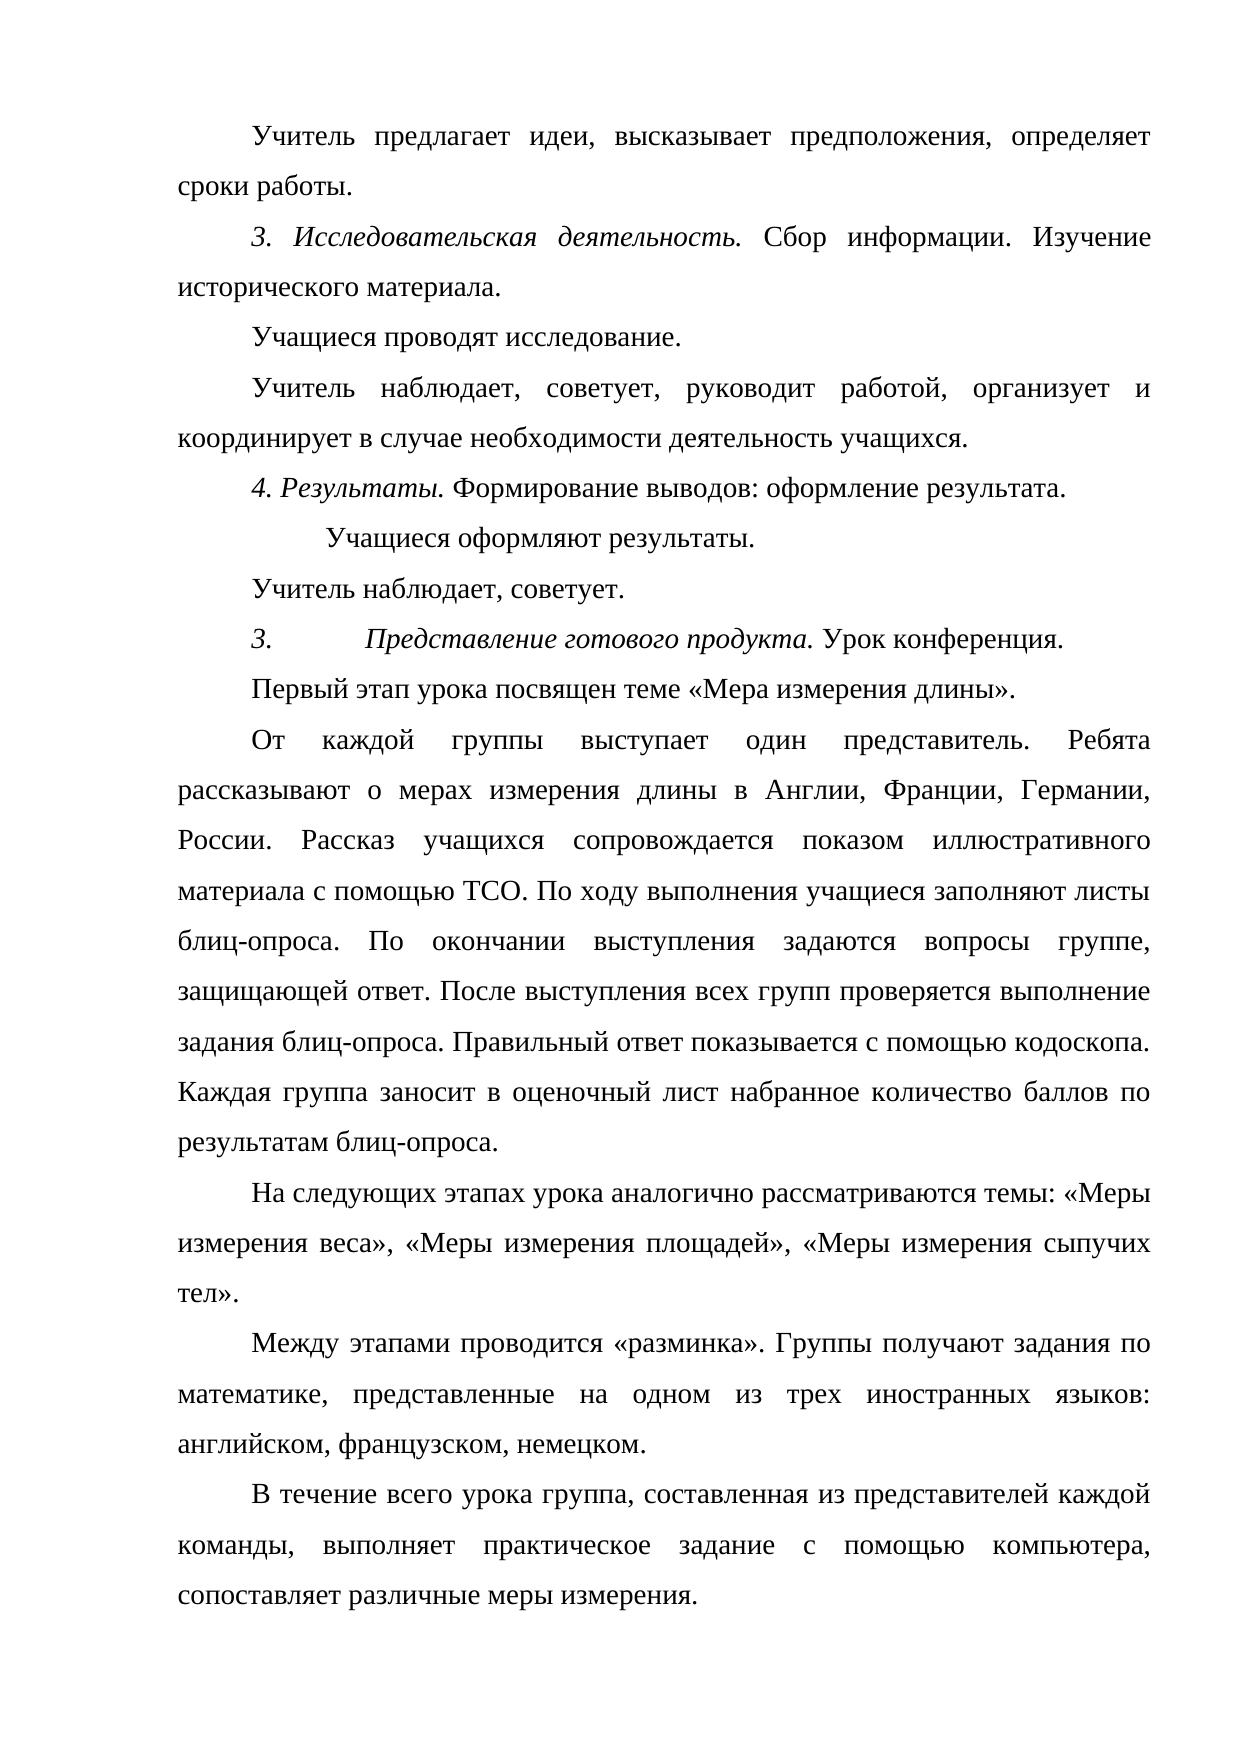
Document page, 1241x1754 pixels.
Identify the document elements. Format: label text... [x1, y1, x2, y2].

text 4. Результаты. Формирование выводов: оформление результата. [177, 470, 1152, 504]
text Учащиеся проводят исследование. [177, 319, 1152, 353]
text В течение всего урока группа, составленная из представителей каждой команды, выполняет практическое задание с помощью компьютера, сопоставляет различные меры измерения. [177, 1477, 1152, 1611]
text Учитель наблюдает, советует, руководит работой, организует и координирует в случае необходимости деятельность учащихся. [177, 370, 1152, 453]
text 3. Исследовательская деятельность. Сбор информации. Изучение исторического материала. [177, 219, 1152, 303]
text Первый этап урока посвящен теме «Мера измерения длины». [177, 672, 1152, 705]
list Представление готового продукта. Урок конференция. [177, 621, 1152, 655]
text Учитель предлагает идеи, высказывает предположения, определяет сроки работы. [177, 118, 1152, 202]
text Учитель наблюдает, советует. [177, 571, 1152, 604]
text От каждой группы выступает один представитель. Ребята рассказывают о мерах измерения длины в Англии, Франции, Германии, России. Рассказ учащихся сопровождается показом иллюстративного материала с помощью ТСО. По ходу выполнения учащиеся заполняют листы блиц-опроса. По окончании выступления задаются вопросы группе, защищающей ответ. После выступления всех групп проверяется выполнение задания блиц-опроса. Правильный ответ показывается с помощью кодоскопа. Каждая группа заносит в оценочный лист набранное количество баллов по результатам блиц-опроса. [177, 722, 1152, 1158]
text На следующих этапах урока аналогично рассматриваются темы: «Меры измерения веса», «Меры измерения площадей», «Меры измерения сыпучих тел». [177, 1175, 1152, 1309]
text Учащиеся оформляют результаты. [177, 521, 1152, 554]
text Между этапами проводится «разминка». Группы получают задания по математике, представленные на одном из трех иностранных языков: английском, французском, немецком. [177, 1326, 1152, 1460]
